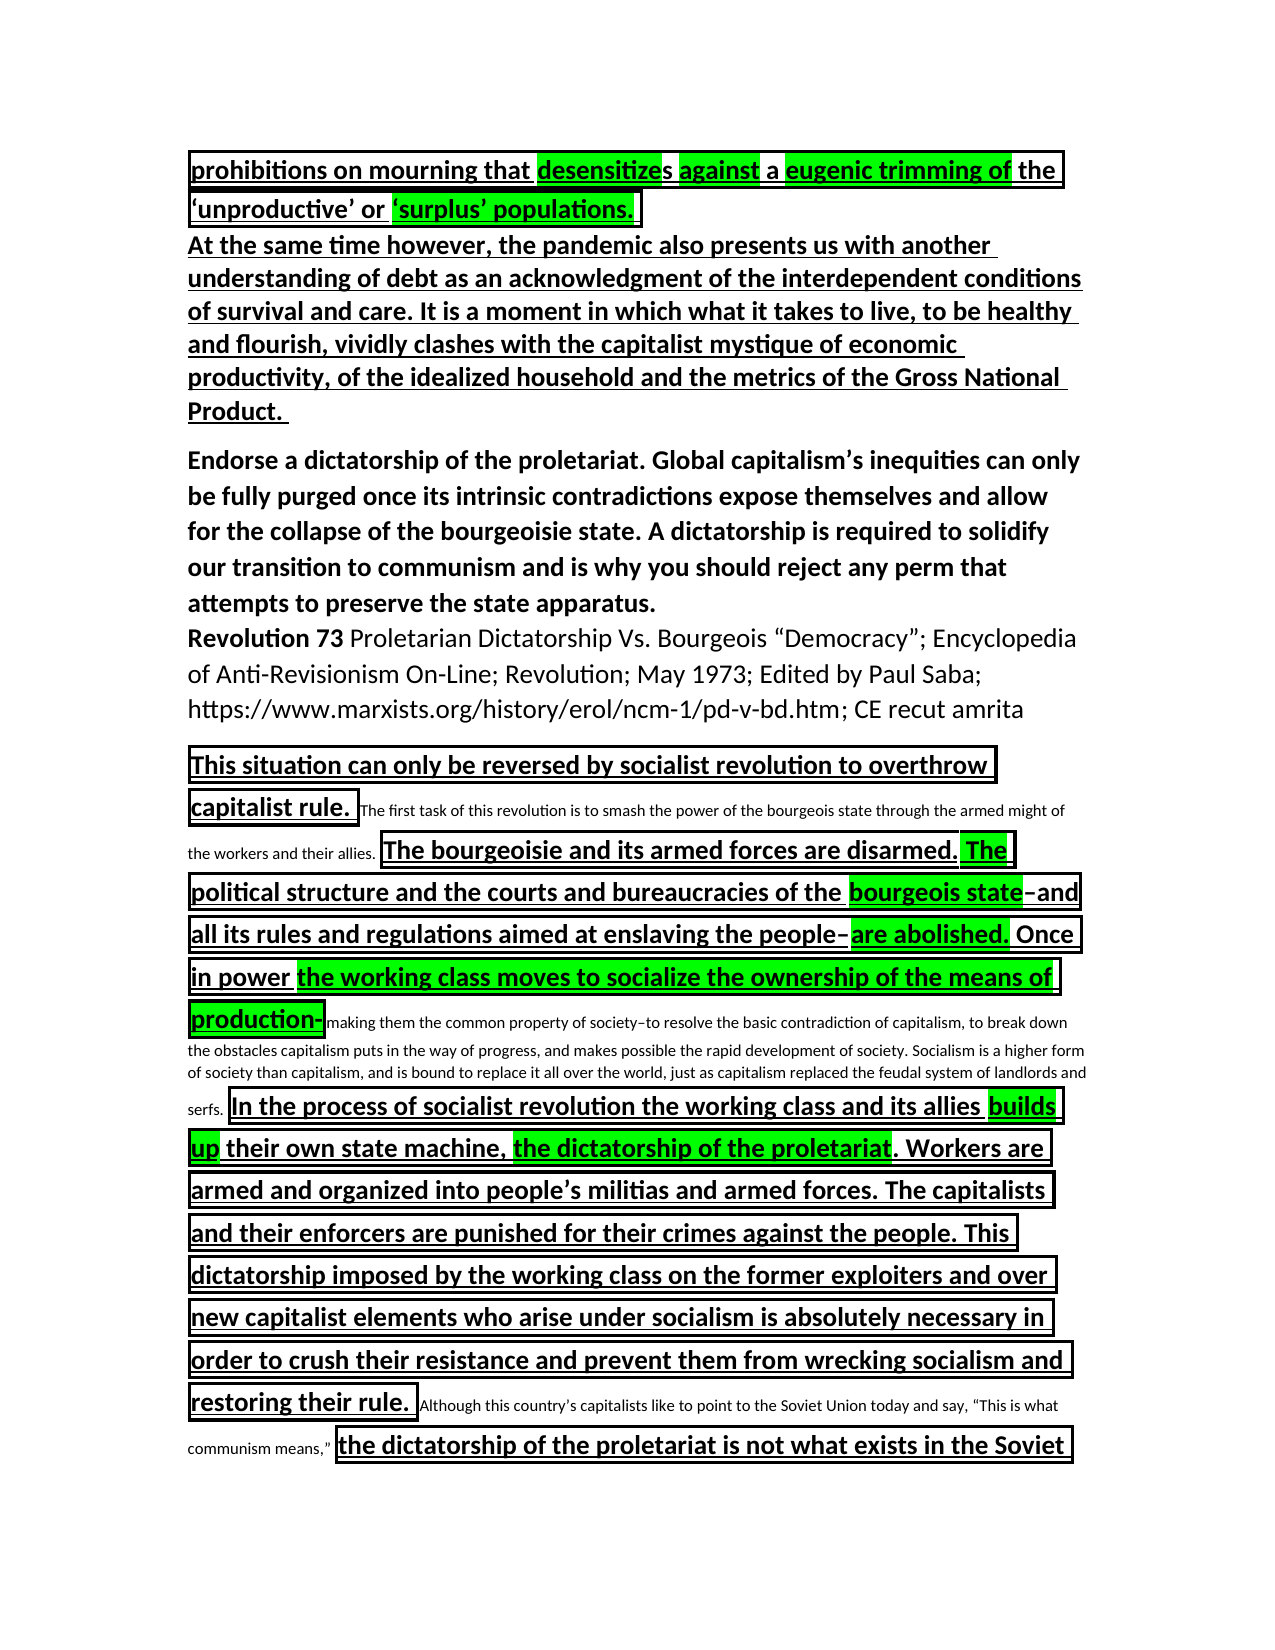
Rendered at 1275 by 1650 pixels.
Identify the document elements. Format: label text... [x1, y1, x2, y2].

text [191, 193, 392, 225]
text Revolution 73 Proletarian Dictatorship Vs. Bourgeois “Democracy”; Encyclopedia of Anti-Revisionism On-Line; Revolution; May 1973; Edited by Paul Saba; https://www.marxists.org/history/erol/ncm-1/pd-v-bd.htm; CE recut amrita [187, 621, 1087, 726]
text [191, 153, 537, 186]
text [187, 745, 1087, 1464]
text At the same time however, the pandemic also presents us with another understanding of debt as an acknowledgment of the interdependent conditions of survival and care. It is a moment in which what it takes to live, to be healthy and flourish, vividly clashes with the capitalist mystique of economic productivity, of the idealized household and the metrics of the Gross National Product. [187, 228, 1087, 427]
subtitle Endorse a dictatorship of the proletariat. Global capitalism’s inequities can only be fully purged once its intrinsic contradictions expose themselves and allow for the collapse of the bourgeoisie state. A dictatorship is required to solidify our transition to communism and is why you should reject any perm that attempts to preserve the state apparatus. [187, 443, 1087, 619]
